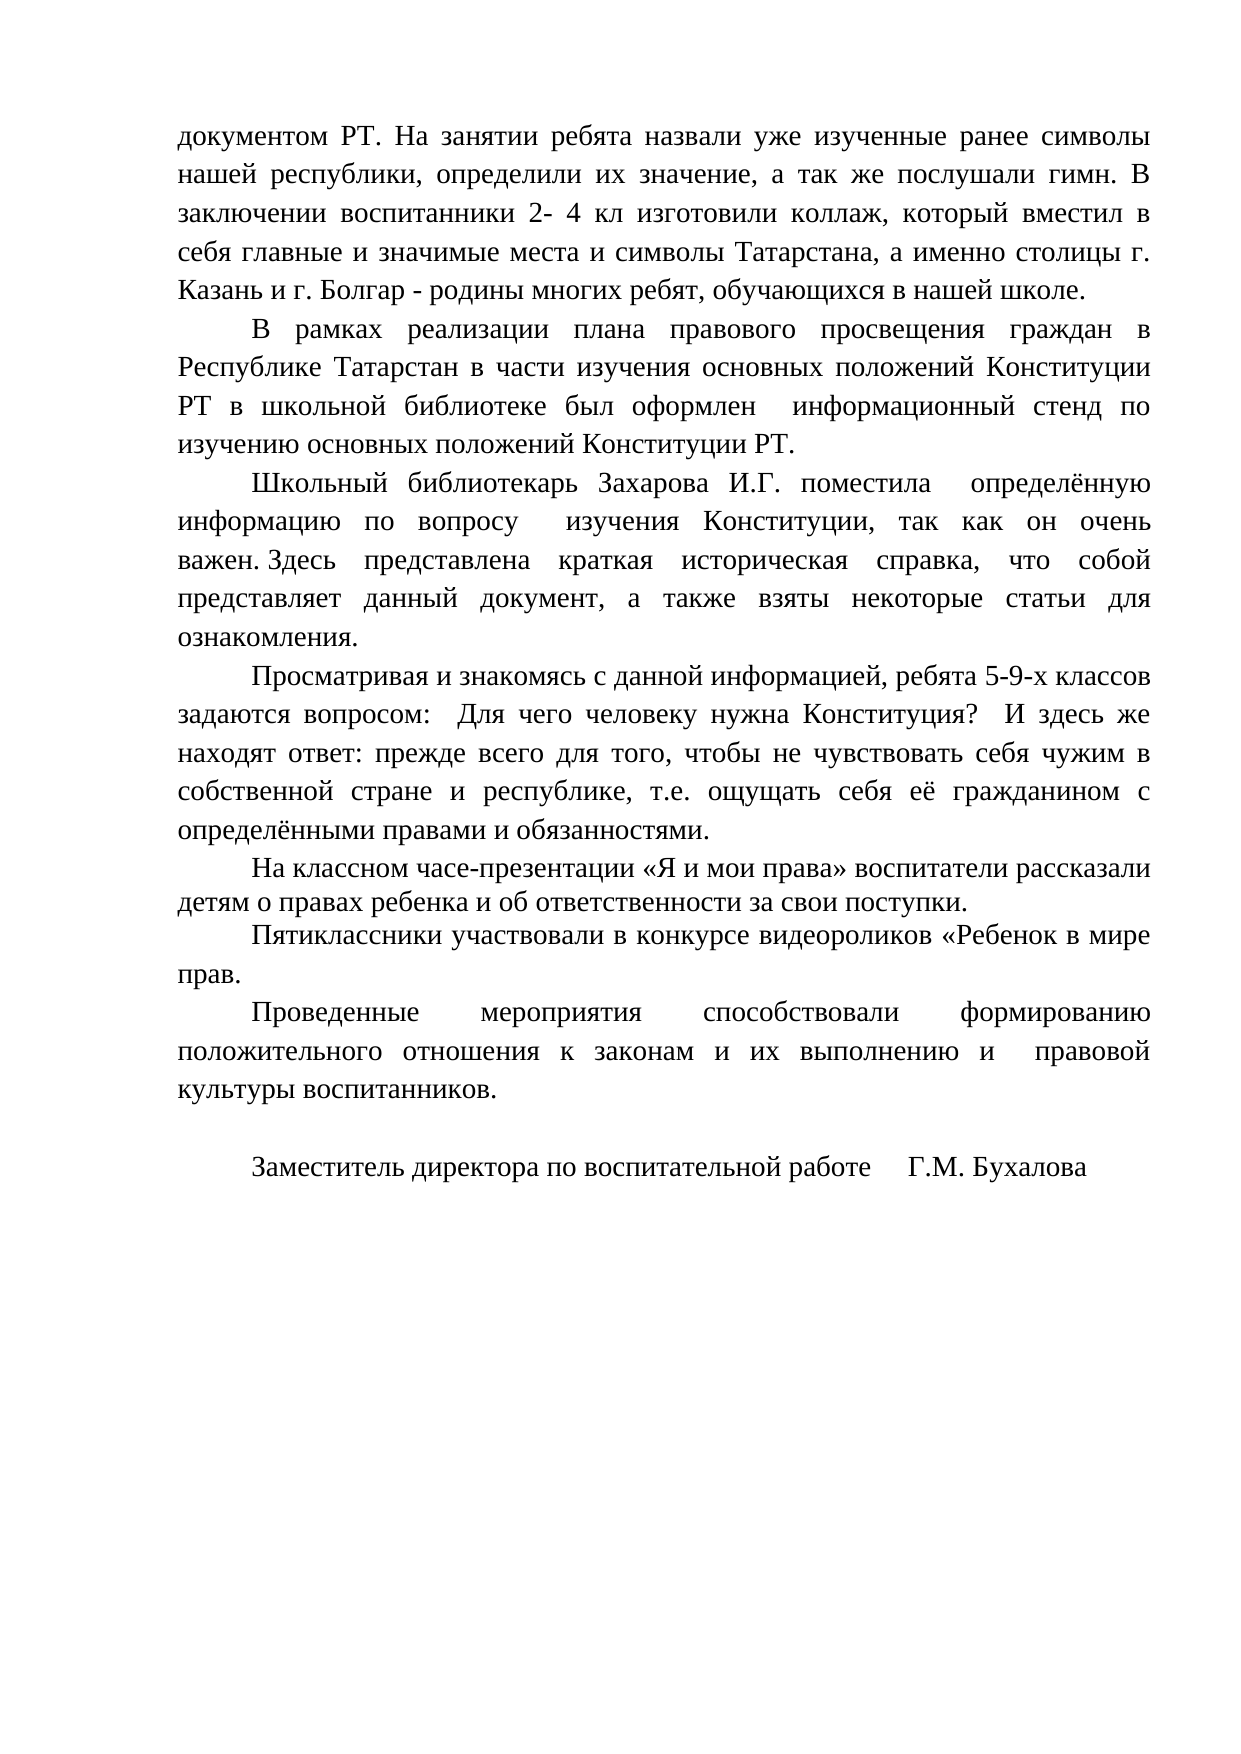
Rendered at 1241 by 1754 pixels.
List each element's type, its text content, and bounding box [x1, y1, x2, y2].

text Заместитель директора по воспитательной работе Г.М. Бухалова [177, 1149, 1152, 1182]
text Школьный библиотекарь Захарова И.Г. поместила определённую информацию по вопросу изучения Конституции, так как он очень важен. Здесь представлена краткая историческая справка, что собой представляет данный документ, а также взяты некоторые статьи для ознакомления. [177, 465, 1152, 542]
text Школьный библиотекарь Захарова И.Г. поместила определённую информацию по вопросу изучения Конституции, так как он очень важен. Здесь представлена краткая историческая справка, что собой представляет данный документ, а также взяты некоторые статьи для ознакомления. [177, 614, 1152, 653]
text Просматривая и знакомясь с данной информацией, ребята 5-9-х классов задаются вопросом: Для чего человеку нужна Конституция? И здесь же находят ответ: прежде всего для того, чтобы не чувствовать себя чужим в собственной стране и республике, т.е. ощущать себя её гражданином с определёнными правами и обязанностями. [177, 807, 1152, 845]
text Проведенные мероприятия способствовали формированию положительного отношения к законам и их выполнению и правовой культуры воспитанников. [177, 994, 1152, 1105]
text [177, 118, 1152, 306]
text Просматривая и знакомясь с данной информацией, ребята 5-9-х классов задаются вопросом: Для чего человеку нужна Конституция? И здесь же находят ответ: прежде всего для того, чтобы не чувствовать себя чужим в собственной стране и республике, т.е. ощущать себя её гражданином с определёнными правами и обязанностями. [177, 658, 1152, 735]
text Пятиклассники участвовали в конкурсе видеороликов «Ребенок в мире прав. [177, 917, 1152, 989]
text В рамках реализации плана правового просвещения граждан в Республике Татарстан в части изучения основных положений Конституции РТ в школьной библиотеке был оформлен информационный стенд по изучению основных положений Конституции РТ. [177, 311, 1152, 460]
text На классном часе-презентации «Я и мои права» воспитатели рассказали детям о правах ребенка и об ответственности за свои поступки. [177, 850, 1152, 917]
